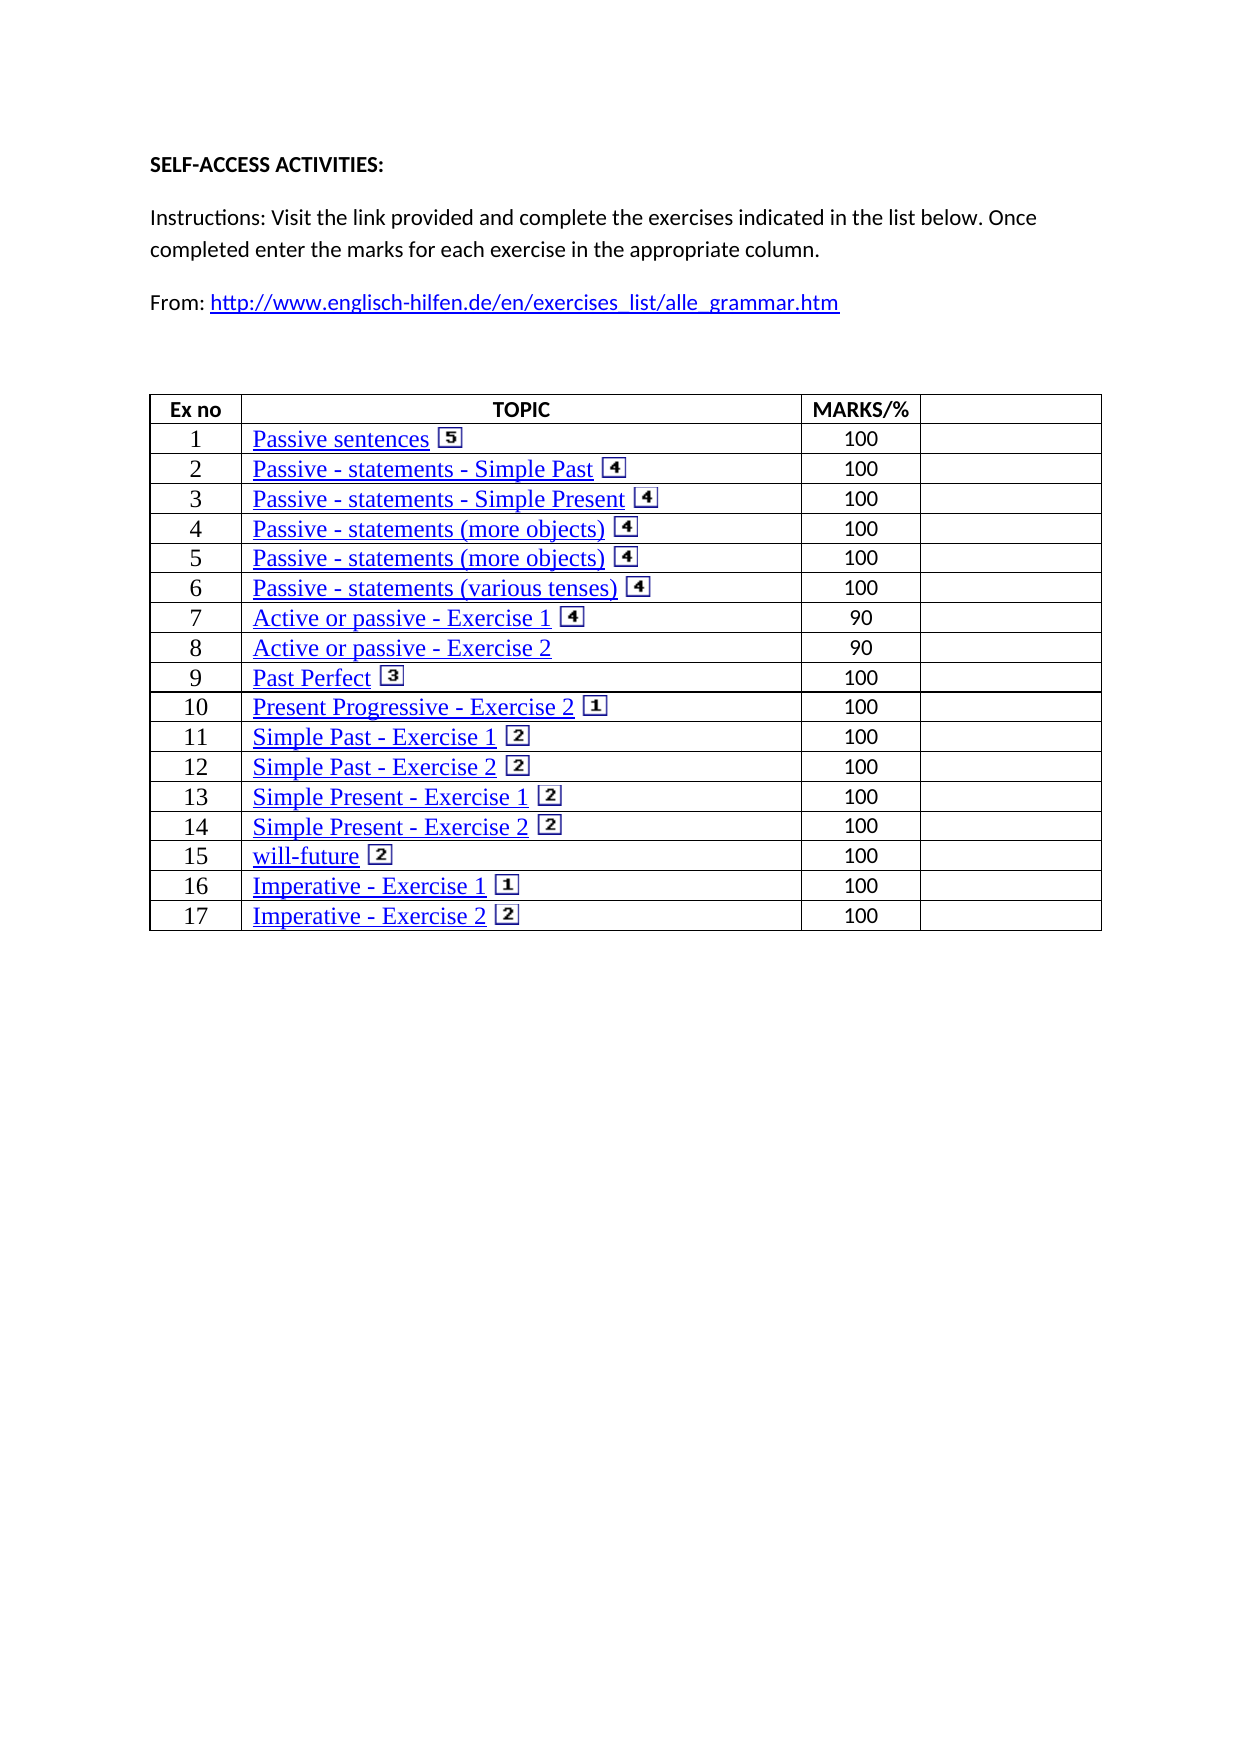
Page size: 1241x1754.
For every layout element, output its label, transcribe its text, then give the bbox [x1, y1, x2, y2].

table_cell [921, 693, 1101, 721]
table_cell Imperative - Exercise 1 [242, 871, 801, 900]
table_cell [921, 722, 1101, 751]
table_cell 90 [802, 603, 920, 632]
table_cell will-future [242, 841, 801, 870]
table_cell [921, 573, 1101, 602]
table_cell Simple Present - Exercise 2 [242, 812, 801, 840]
table_cell Passive - statements (more objects) [242, 544, 801, 572]
text From: http://www.englisch-hilfen.de/en/exercises_list/alle_grammar.htm [150, 288, 1090, 316]
table_cell 6 [151, 573, 241, 602]
table_header TOPIC [242, 395, 801, 423]
text Instructions: Visit the link provided and complete the exercises indicated in the list below. Once completed enter the marks for each exercise in the appropriate column. [150, 203, 1090, 263]
table_cell 100 [802, 871, 920, 900]
table_cell 100 [802, 514, 920, 542]
picture [492, 904, 520, 925]
table_cell [921, 841, 1101, 870]
table_header [921, 395, 1101, 423]
table_cell 100 [802, 424, 920, 453]
table_cell 16 [151, 871, 241, 900]
table_cell Simple Past - Exercise 1 [242, 722, 801, 751]
table_cell 100 [802, 573, 920, 602]
picture [503, 725, 530, 746]
table_cell 100 [802, 693, 920, 721]
table_cell Simple Present - Exercise 1 [242, 782, 801, 811]
table_cell 10 [151, 693, 241, 721]
table_cell 15 [151, 841, 241, 870]
table_cell 4 [151, 514, 241, 542]
table_cell 11 [151, 722, 241, 751]
table_cell [921, 514, 1101, 542]
table_cell [921, 752, 1101, 781]
table_cell 100 [802, 841, 920, 870]
table_cell [921, 603, 1101, 632]
table_cell 2 [151, 454, 241, 483]
table_cell Imperative - Exercise 2 [242, 901, 801, 930]
picture [623, 576, 651, 597]
table_cell 100 [802, 484, 920, 513]
table_cell 100 [802, 901, 920, 930]
table_cell [921, 454, 1101, 483]
picture [492, 874, 520, 895]
table_header Ex no [151, 395, 241, 423]
picture [557, 606, 585, 627]
table_cell [921, 901, 1101, 930]
table_cell 9 [151, 663, 241, 691]
table_cell [921, 633, 1101, 662]
table_cell Present Progressive - Exercise 2 [242, 693, 801, 721]
table_header MARKS/% [802, 395, 920, 423]
table_cell [921, 544, 1101, 572]
table_cell Passive sentences [242, 424, 801, 453]
table_cell [921, 871, 1101, 900]
picture [365, 844, 393, 865]
table_cell 7 [151, 603, 241, 632]
table_cell Passive - statements (more objects) [242, 514, 801, 542]
table_cell 100 [802, 812, 920, 840]
table_cell Past Perfect [242, 663, 801, 691]
picture [599, 457, 627, 478]
table_cell 90 [802, 633, 920, 662]
picture [535, 785, 562, 806]
table_cell [921, 812, 1101, 840]
table_cell 3 [151, 484, 241, 513]
table_cell 100 [802, 544, 920, 572]
table_cell Active or passive - Exercise 1 [242, 603, 801, 632]
table_cell 100 [802, 454, 920, 483]
table_cell [921, 424, 1101, 453]
table_cell Passive - statements - Simple Present [242, 484, 801, 513]
table_cell [921, 484, 1101, 513]
table_cell 100 [802, 663, 920, 691]
picture [503, 755, 530, 776]
table_cell Active or passive - Exercise 2 [242, 633, 801, 662]
table_cell 17 [151, 901, 241, 930]
table_cell Simple Past - Exercise 2 [242, 752, 801, 781]
table_cell 100 [802, 752, 920, 781]
picture [611, 516, 638, 537]
table_cell 8 [151, 633, 241, 662]
picture [535, 814, 562, 835]
picture [631, 487, 659, 508]
table_cell 13 [151, 782, 241, 811]
table_cell 14 [151, 812, 241, 840]
table_cell 100 [802, 722, 920, 751]
picture [435, 427, 463, 448]
table_cell 5 [151, 544, 241, 572]
table_cell [921, 782, 1101, 811]
text SELF-ACCESS ACTIVITIES: [150, 150, 1090, 178]
picture [581, 695, 608, 716]
picture [611, 546, 638, 567]
table_cell [921, 663, 1101, 691]
table_cell Passive - statements - Simple Past [242, 454, 801, 483]
picture [377, 665, 404, 686]
table_cell 1 [151, 424, 241, 453]
table_cell Passive - statements (various tenses) [242, 573, 801, 602]
table_cell 12 [151, 752, 241, 781]
table_cell 100 [802, 782, 920, 811]
